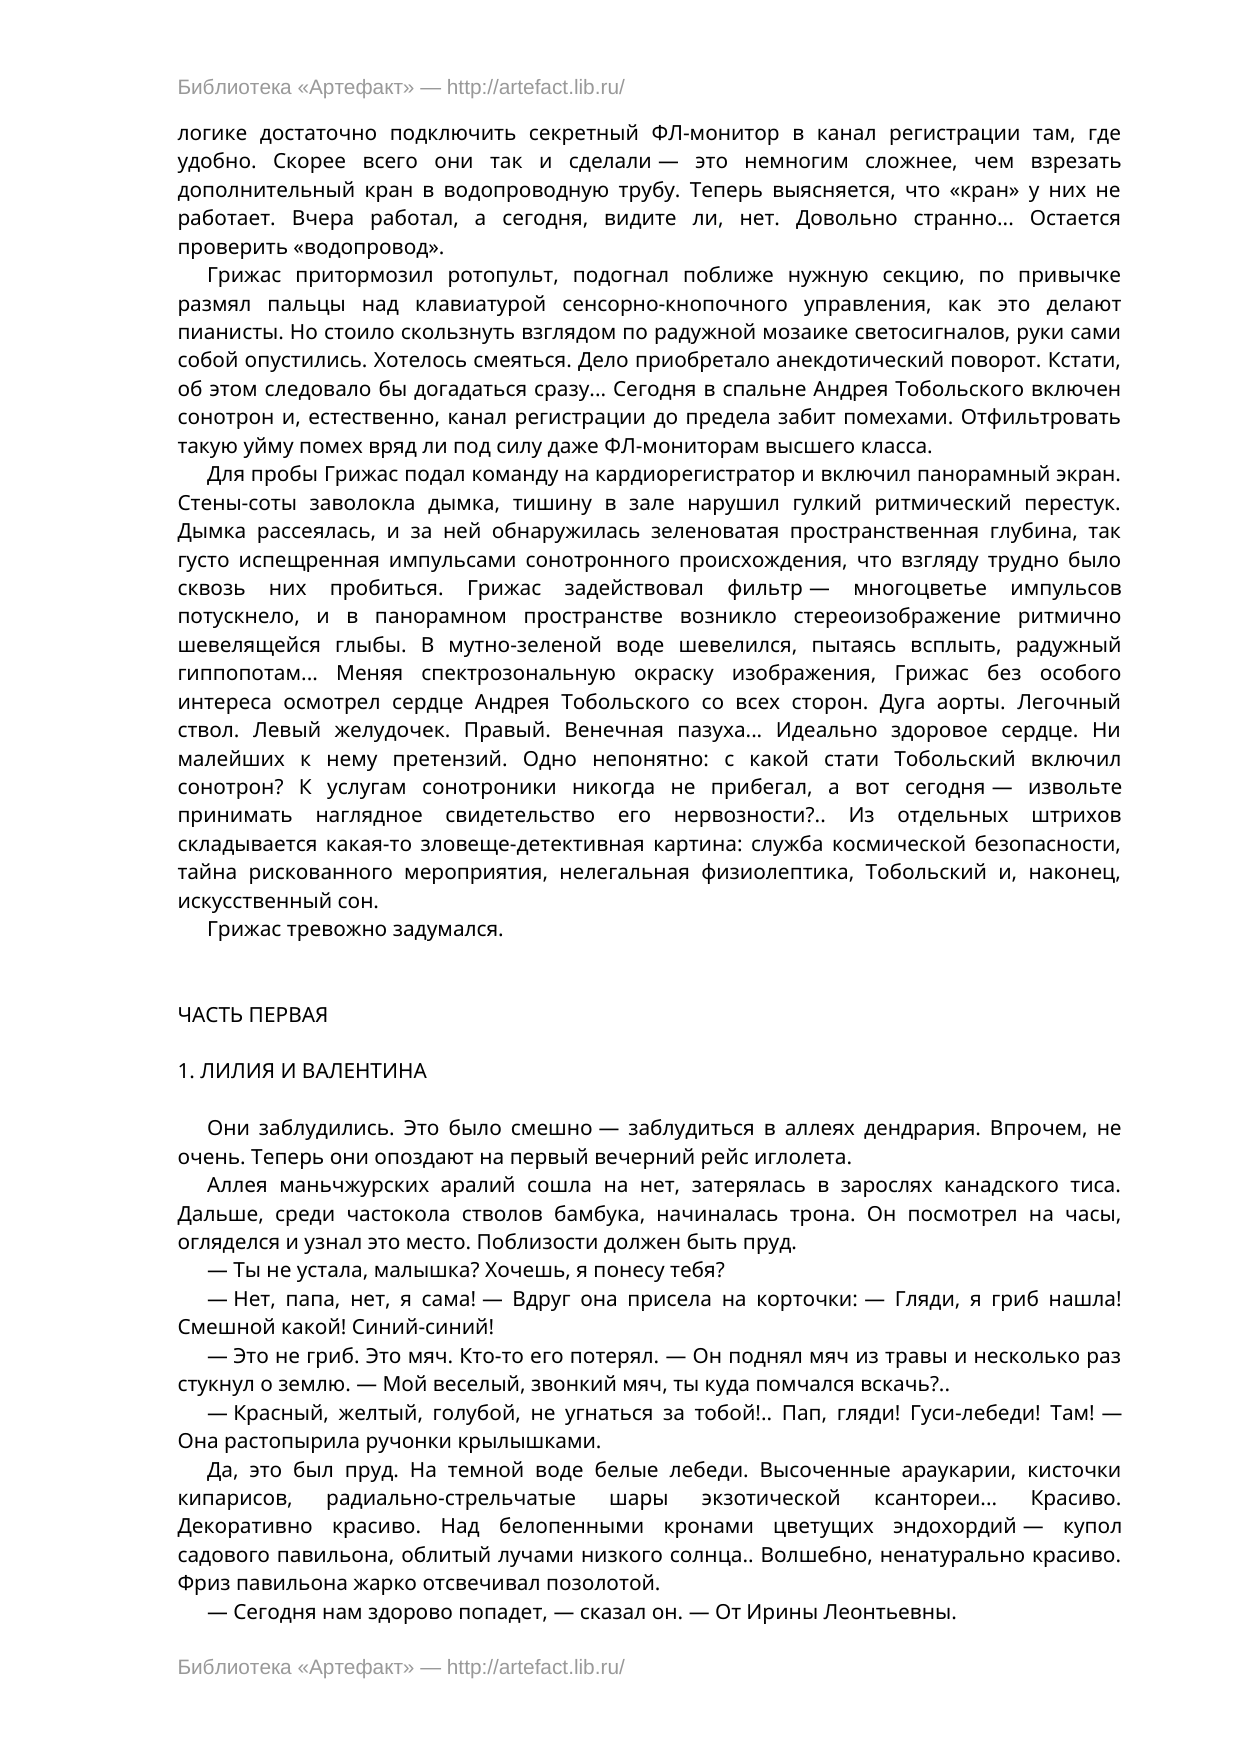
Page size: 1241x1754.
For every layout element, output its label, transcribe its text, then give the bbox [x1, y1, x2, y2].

text — Ты не устала, малышка? Хочешь, я понесу тебя? [177, 1256, 1122, 1284]
text Аллея маньчжурских аралий сошла на нет, затерялась в зарослях канадского тиса. Дальше, среди частокола стволов бамбука, начиналась трона. Он посмотрел на часы, огляделся и узнал это место. Поблизости должен быть пруд. [177, 1170, 1122, 1256]
text Для пробы Грижас подал команду на кардиорегистратор и включил панорамный экран. Стены-соты заволокла дымка, тишину в зале нарушил гулкий ритмический перестук. Дымка рассеялась, и за ней обнаружилась зеленоватая пространственная глубина, так густо испещренная импульсами сонотронного происхождения, что взгляду трудно было сквозь них пробиться. Грижас задействовал фильтр — многоцветье импульсов потускнело, и в панорамном пространстве возникло стереоизображение ритмично шевелящейся глыбы. В мутно-зеленой воде шевелился, пытаясь всплыть, радужный гиппопотам... Меняя спектрозональную окраску изображения, Грижас без особого интереса осмотрел сердце Андрея Тобольского со всех сторон. Дуга аорты. Легочный ствол. Левый желудочек. Правый. Венечная пазуха... Идеально здоровое сердце. Ни малейших к нему претензий. Одно непонятно: с какой стати Тобольский включил сонотрон? К услугам сонотроники никогда не прибегал, а вот сегодня — извольте принимать наглядное свидетельство его нервозности?.. Из отдельных штрихов складывается какая-то зловеще-детективная картина: служба космической безопасности, тайна рискованного мероприятия, нелегальная физиолептика, Тобольский и, наконец, искусственный сон. [177, 459, 1122, 914]
text Да, это был пруд. На темной воде белые лебеди. Высоченные араукарии, кисточки кипарисов, радиально-стрельчатые шары экзотической ксантореи... Красиво. Декоративно красиво. Над белопенными кронами цветущих эндохордий — купол садового павильона, облитый лучами низкого солнца.. Волшебно, ненатурально красиво. Фриз павильона жарко отсвечивал позолотой. [177, 1455, 1122, 1597]
text — Красный, желтый, голубой, не угнаться за тобой!.. Пап, гляди! Гуси-лебеди! Там! — Она растопырила ручонки крылышками. [177, 1398, 1122, 1455]
text — Это не гриб. Это мяч. Кто-то его потерял. — Он поднял мяч из травы и несколько раз стукнул о землю. — Мой веселый, звонкий мяч, ты куда помчался вскачь?.. [177, 1341, 1122, 1398]
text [177, 118, 1122, 260]
text Грижас притормозил ротопульт, подогнал поближе нужную секцию, по привычке размял пальцы над клавиатурой сенсорно-кнопочного управления, как это делают пианисты. Но стоило скользнуть взглядом по радужной мозаике светосигналов, руки сами собой опустились. Хотелось смеяться. Дело приобретало анекдотический поворот. Кстати, об этом следовало бы догадаться сразу... Сегодня в спальне Андрея Тобольского включен сонотрон и, естественно, канал регистрации до предела забит помехами. Отфильтровать такую уйму помех вряд ли под силу даже ФЛ-мониторам высшего класса. [177, 260, 1122, 459]
text — Сегодня нам здорово попадет, — сказал он. — От Ирины Леонтьевны. [177, 1597, 1122, 1625]
text Грижас тревожно задумался. [177, 914, 1122, 943]
text Они заблудились. Это было смешно — заблудиться в аллеях дендрария. Впрочем, не очень. Теперь они опоздают на первый вечерний рейс иглолета. [177, 1113, 1122, 1170]
text — Нет, папа, нет, я сама! — Вдруг она присела на корточки: — Гляди, я гриб нашла! Смешной какой! Синий-синий! [177, 1284, 1122, 1341]
text ЧАСТЬ ПЕРВАЯ [177, 1000, 1122, 1028]
text 1. ЛИЛИЯ И ВАЛЕНТИНА [177, 1057, 1122, 1085]
